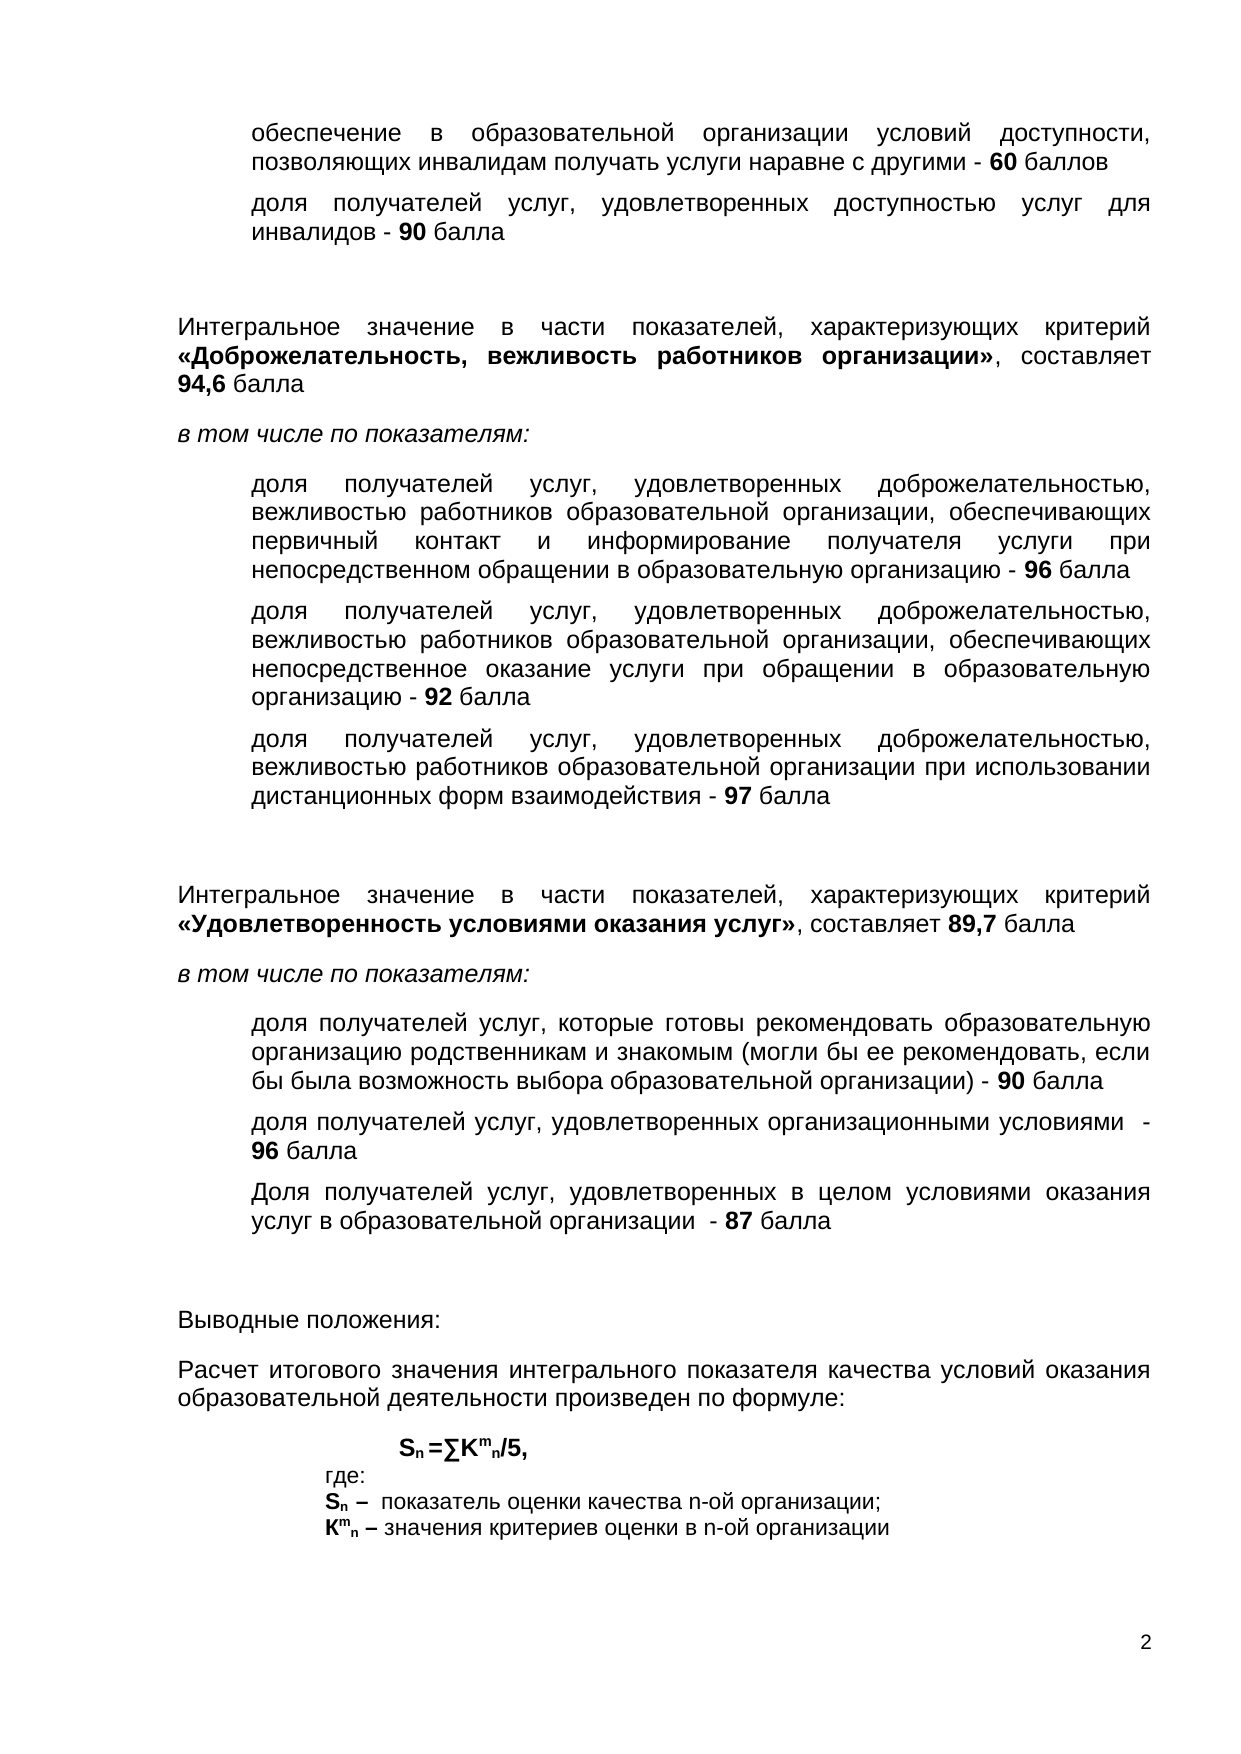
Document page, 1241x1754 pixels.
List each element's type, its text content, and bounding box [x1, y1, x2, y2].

text Кmn – значения критериев оценки в n-ой организации [325, 1514, 1152, 1541]
text Расчет итогового значения интегрального показателя качества условий оказания образовательной деятельности произведен по формуле: [177, 1354, 1152, 1412]
text Sn =∑Kmn/5, [398, 1433, 1152, 1462]
text доля получателей услуг, удовлетворенных доброжелательностью, вежливостью работников образовательной организации при использовании дистанционных форм взаимодействия - 97 балла [251, 723, 1152, 810]
text доля получателей услуг, удовлетворенных доброжелательностью, вежливостью работников образовательной организации, обеспечивающих непосредственное оказание услуги при обращении в образовательную организацию - 92 балла [251, 596, 1152, 711]
text Доля получателей услуг, удовлетворенных в целом условиями оказания услуг в образовательной организации - 87 балла [251, 1177, 1152, 1234]
text Sn – показатель оценки качества n-ой организации; [325, 1488, 1152, 1514]
text доля получателей услуг, удовлетворенных доступностью услуг для инвалидов - 90 балла [251, 188, 1152, 246]
text где: [325, 1462, 1152, 1488]
text в том числе по показателям: [177, 419, 1152, 448]
text Интегральное значение в части показателей, характеризующих критерий «Удовлетворенность условиями оказания услуг», составляет 89,7 балла [177, 880, 1152, 938]
text доля получателей услуг, удовлетворенных доброжелательностью, вежливостью работников образовательной организации, обеспечивающих первичный контакт и информирование получателя услуги при непосредственном обращении в образовательную организацию - 96 балла [251, 468, 1152, 583]
text доля получателей услуг, которые готовы рекомендовать образовательную организацию родственникам и знакомым (могли бы ее рекомендовать, если бы была возможность выбора образовательной организации) - 90 балла [251, 1008, 1152, 1094]
text в том числе по показателям: [177, 959, 1152, 987]
text Выводные положения: [177, 1305, 1152, 1334]
text Интегральное значение в части показателей, характеризующих критерий «Доброжелательность, вежливость работников организации», составляет 94,6 балла [177, 312, 1152, 398]
text обеспечение в образовательной организации условий доступности, позволяющих инвалидам получать услуги наравне с другими - 60 баллов [251, 118, 1152, 176]
text доля получателей услуг, удовлетворенных организационными условиями - 96 балла [251, 1107, 1152, 1164]
